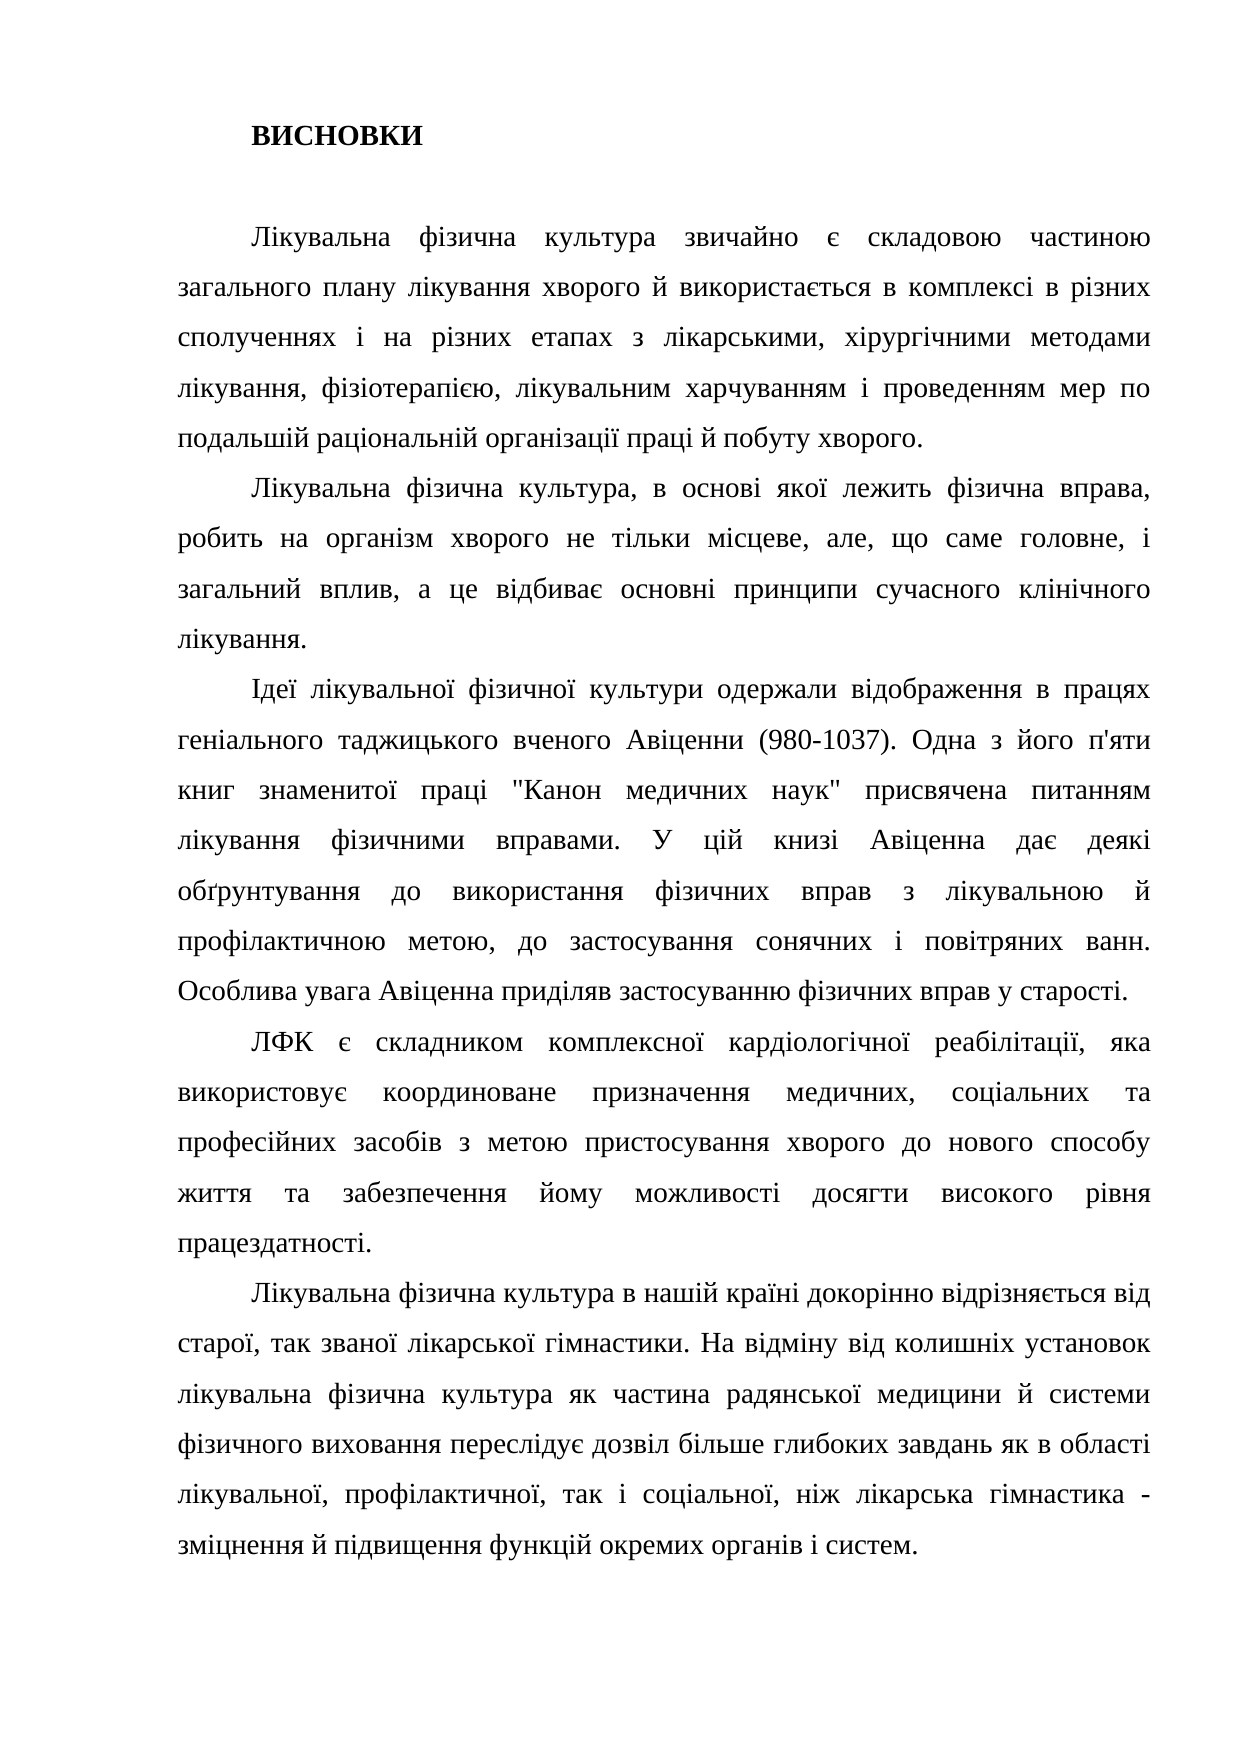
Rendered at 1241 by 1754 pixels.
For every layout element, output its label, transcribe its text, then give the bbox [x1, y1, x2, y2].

text Ідеї лікувальної фізичної культури одержали відображення в працях геніального таджицького вченого Авіценни (980-1037). Одна з його п'яти книг знаменитої праці "Канон медичних наук" присвячена питанням лікування фізичними вправами. У цій книзі Авіценна дає деякі обґрунтування до використання фізичних вправ з лікувальною й профілактичною метою, до застосування сонячних і повітряних ванн. Особлива увага Авіценна приділяв застосуванню фізичних вправ у старості. [177, 672, 1152, 1007]
text Лікувальна фізична культура в нашій країні докорінно відрізняється від старої, так званої лікарської гімнастики. На відміну від колишніх установок лікувальна фізична культура як частина радянської медицини й системи фізичного виховання переслідує дозвіл більше глибоких завдань як в області лікувальної, профілактичної, так і соціальної, ніж лікарська гімнастика - зміцнення й підвищення функцій окремих органів і систем. [177, 1275, 1152, 1560]
text ЛФК є складником комплексної кардіологічної реабілітації, яка використовує координоване призначення медичних, соціальних та професійних засобів з метою пристосування хворого до нового способу життя та забезпечення йому можливості досягти високого рівня працездатності. [177, 1024, 1152, 1258]
text Лікувальна фізична культура, в основі якої лежить фізична вправа, робить на організм хворого не тільки місцеве, але, що саме головне, і загальний вплив, а це відбиває основні принципи сучасного клінічного лікування. [177, 470, 1152, 655]
text ВИСНОВКИ [177, 118, 1152, 152]
text Лікувальна фізична культура звичайно є складовою частиною загального плану лікування хворого й використається в комплексі в різних сполученнях і на різних етапах з лікарськими, хірургічними методами лікування, фізіотерапією, лікувальним харчуванням і проведенням мер по подальшій раціональній організації праці й побуту хворого. [177, 219, 1152, 453]
